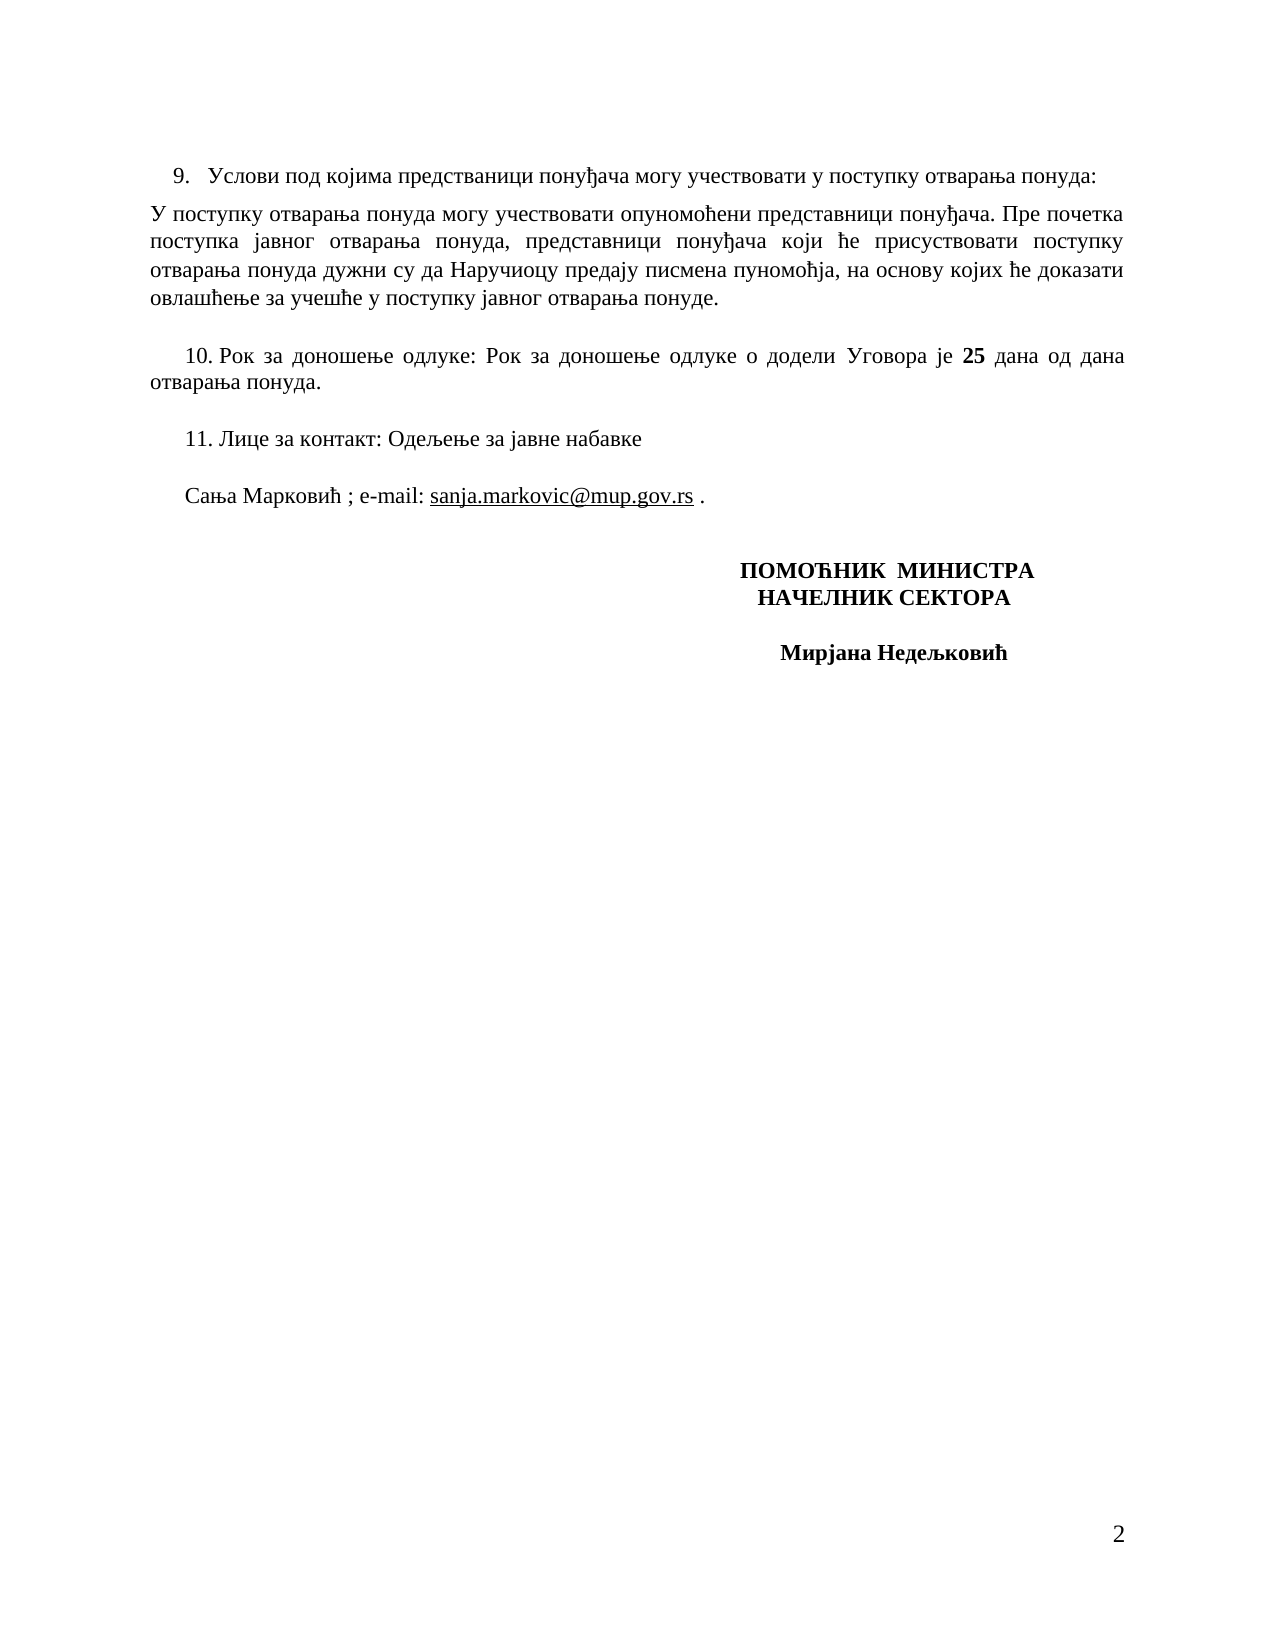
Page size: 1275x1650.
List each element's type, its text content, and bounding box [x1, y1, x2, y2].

list Рок за доношење одлуке: Рок за доношење одлуке о додели Уговора је 25 дана од дана отварања понуда. [150, 342, 1125, 394]
text Мирјана Недељковић [150, 639, 1125, 665]
text НАЧЕЛНИК СЕКТОРА [740, 583, 1125, 610]
text ПОМОЋНИК МИНИСТРА [666, 557, 1125, 583]
text У поступку отварања понуда могу учествовати опуномоћени представници понуђача. Пре почетка поступка јавног отварања понуда, представници понуђача који ће присуствовати поступку отварања понуда дужни су да Наручиоцу предају писмена пуномоћја, на основу којих ће доказати овлашћење за учешће у поступку јавног отварања понуде. [150, 198, 1125, 311]
text 9. Услови под којима предстваници понуђача могу учествовати у поступку отварања понуда: [150, 161, 1125, 189]
list Лице за контакт: Одељење за јавне набавке [150, 425, 1125, 451]
text Сања Марковић ; е-mail: sanja.markovic@mup.gov.rs . [184, 482, 1125, 508]
